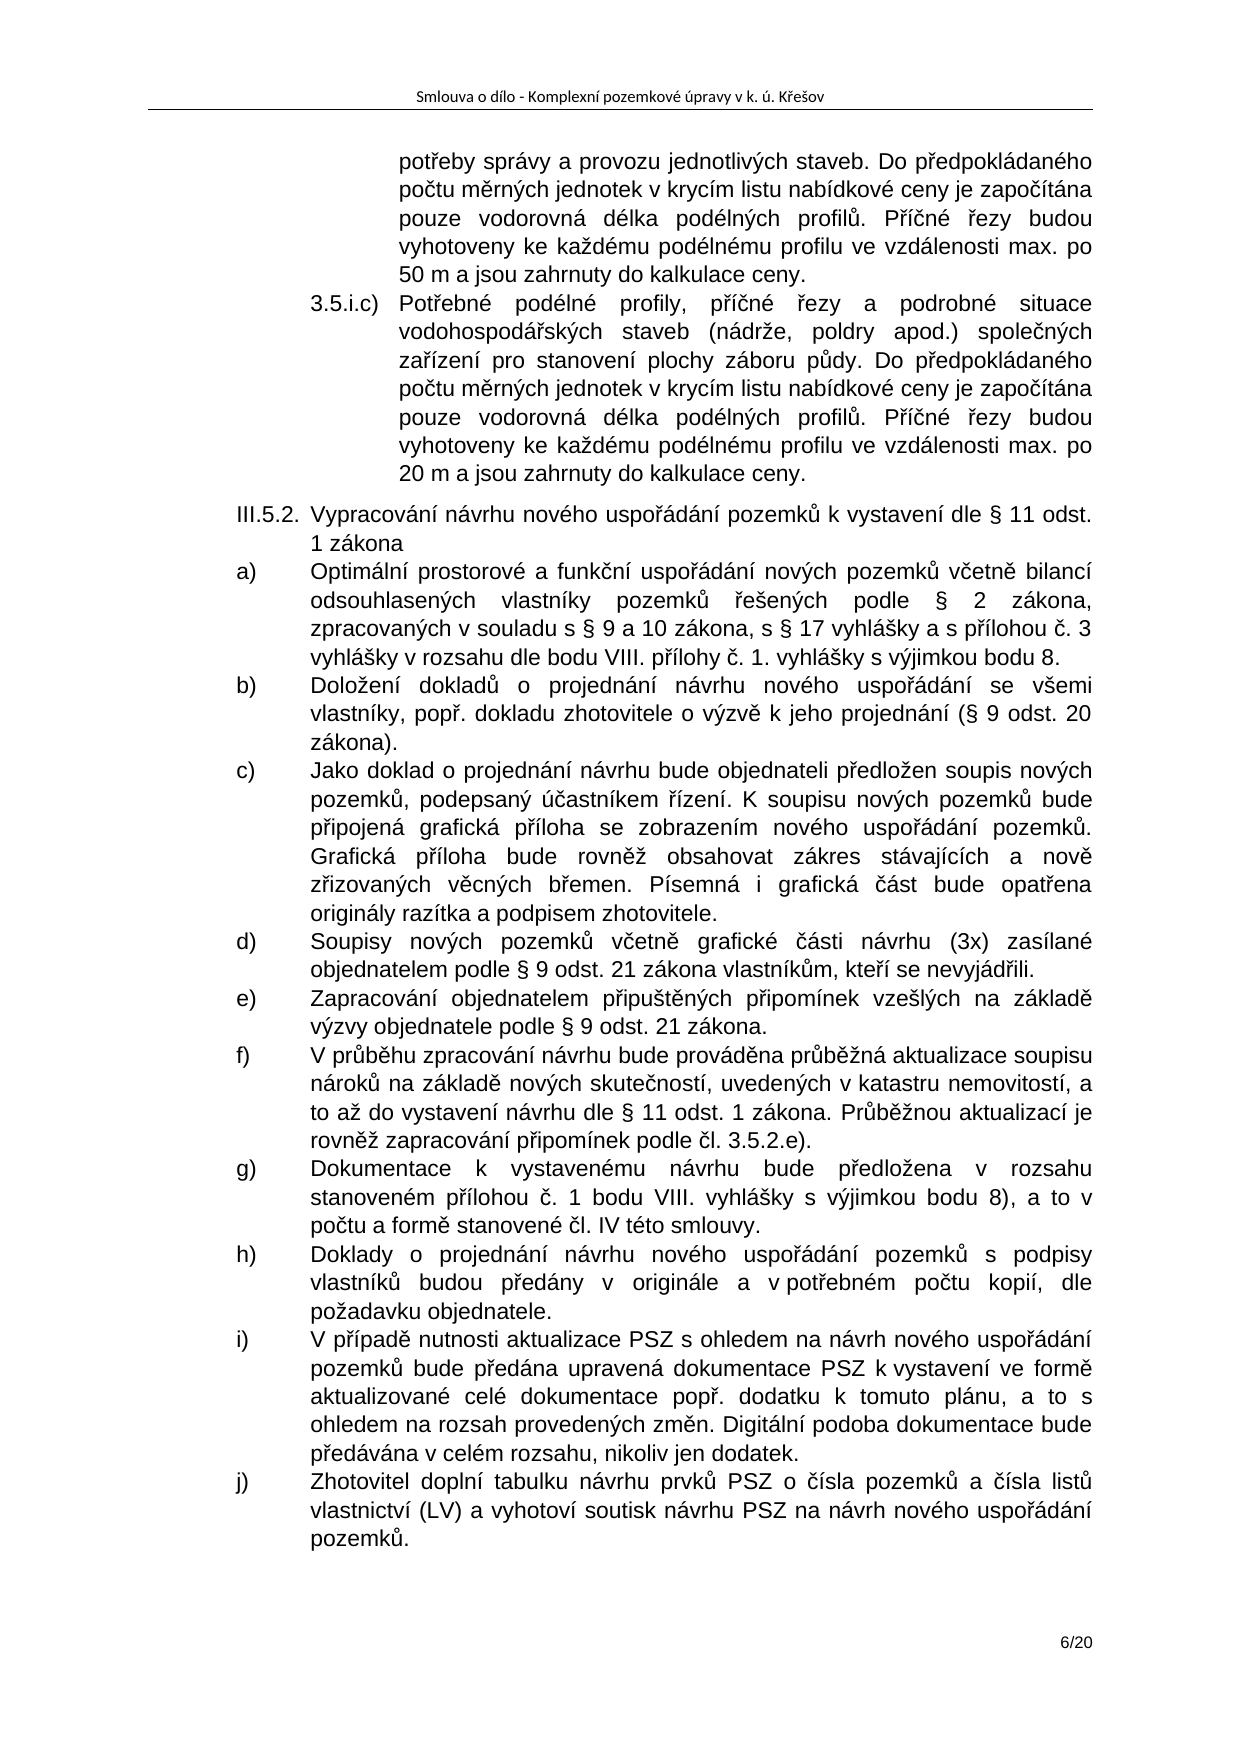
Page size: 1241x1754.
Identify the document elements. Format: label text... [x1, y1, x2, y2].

text V případě nutnosti aktualizace PSZ s ohledem na návrh nového uspořádání pozemků bude předána upravená dokumentace PSZ k vystavení ve formě aktualizované celé dokumentace popř. dodatku k tomuto plánu, a to s ohledem na rozsah provedených změn. Digitální podoba dokumentace bude předávána v celém rozsahu, nikoliv jen dodatek. [236, 1326, 1093, 1466]
text Doklady o projednání návrhu nového uspořádání pozemků s podpisy vlastníků budou předány v originále a v potřebném počtu kopií, dle požadavku objednatele. [236, 1241, 1093, 1324]
text Optimální prostorové a funkční uspořádání nových pozemků včetně bilancí odsouhlasených vlastníky pozemků řešených podle § 2 zákona, zpracovaných v souladu s § 9 a 10 zákona, s § 17 vyhlášky a s přílohou č. 3 vyhlášky v rozsahu dle bodu VIII. přílohy č. 1. vyhlášky s výjimkou bodu 8. [236, 558, 1093, 670]
text Doložení dokladů o projednání návrhu nového uspořádání se všemi vlastníky, popř. dokladu zhotovitele o výzvě k jeho projednání (§ 9 odst. 20 zákona). [236, 672, 1093, 755]
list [310, 148, 1093, 288]
text Soupisy nových pozemků včetně grafické části návrhu (3x) zasílané objednatelem podle § 9 odst. 21 zákona vlastníkům, kteří se nevyjádřili. [236, 928, 1093, 983]
text Zhotovitel doplní tabulku návrhu prvků PSZ o čísla pozemků a čísla listů vlastnictví (LV) a vyhotoví soutisk návrhu PSZ na návrh nového uspořádání pozemků. [236, 1468, 1093, 1551]
text Jako doklad o projednání návrhu bude objednateli předložen soupis nových pozemků, podepsaný účastníkem řízení. K soupisu nových pozemků bude připojená grafická příloha se zobrazením nového uspořádání pozemků. Grafická příloha bude rovněž obsahovat zákres stávajících a nově zřizovaných věcných břemen. Písemná i grafická část bude opatřena originály razítka a podpisem zhotovitele. [236, 757, 1093, 926]
text V průběhu zpracování návrhu bude prováděna průběžná aktualizace soupisu nároků na základě nových skutečností, uvedených v katastru nemovitostí, a to až do vystavení návrhu dle § 11 odst. 1 zákona. Průběžnou aktualizací je rovněž zapracování připomínek podle čl. 3.5.2.e). [236, 1042, 1093, 1153]
text Zapracování objednatelem připuštěných připomínek vzešlých na základě výzvy objednatele podle § 9 odst. 21 zákona. [236, 985, 1093, 1039]
text Dokumentace k vystavenému návrhu bude předložena v rozsahu stanoveném přílohou č. 1 bodu VIII. vyhlášky s výjimkou bodu 8), a to v počtu a formě stanovené čl. IV této smlouvy. [236, 1155, 1093, 1239]
text Vypracování návrhu nového uspořádání pozemků k vystavení dle § 11 odst. 1 zákona [236, 501, 1093, 556]
list 3.5.i.c) Potřebné podélné profily, příčné řezy a podrobné situace vodohospodářských staveb (nádrže, poldry apod.) společných zařízení pro stanovení plochy záboru půdy. Do předpokládaného počtu měrných jednotek v krycím listu nabídkové ceny je započítána pouze vodorovná délka podélných profilů. Příčné řezy budou vyhotoveny ke každému podélnému profilu ve vzdálenosti max. po 20 m a jsou zahrnuty do kalkulace ceny. [310, 290, 1093, 487]
